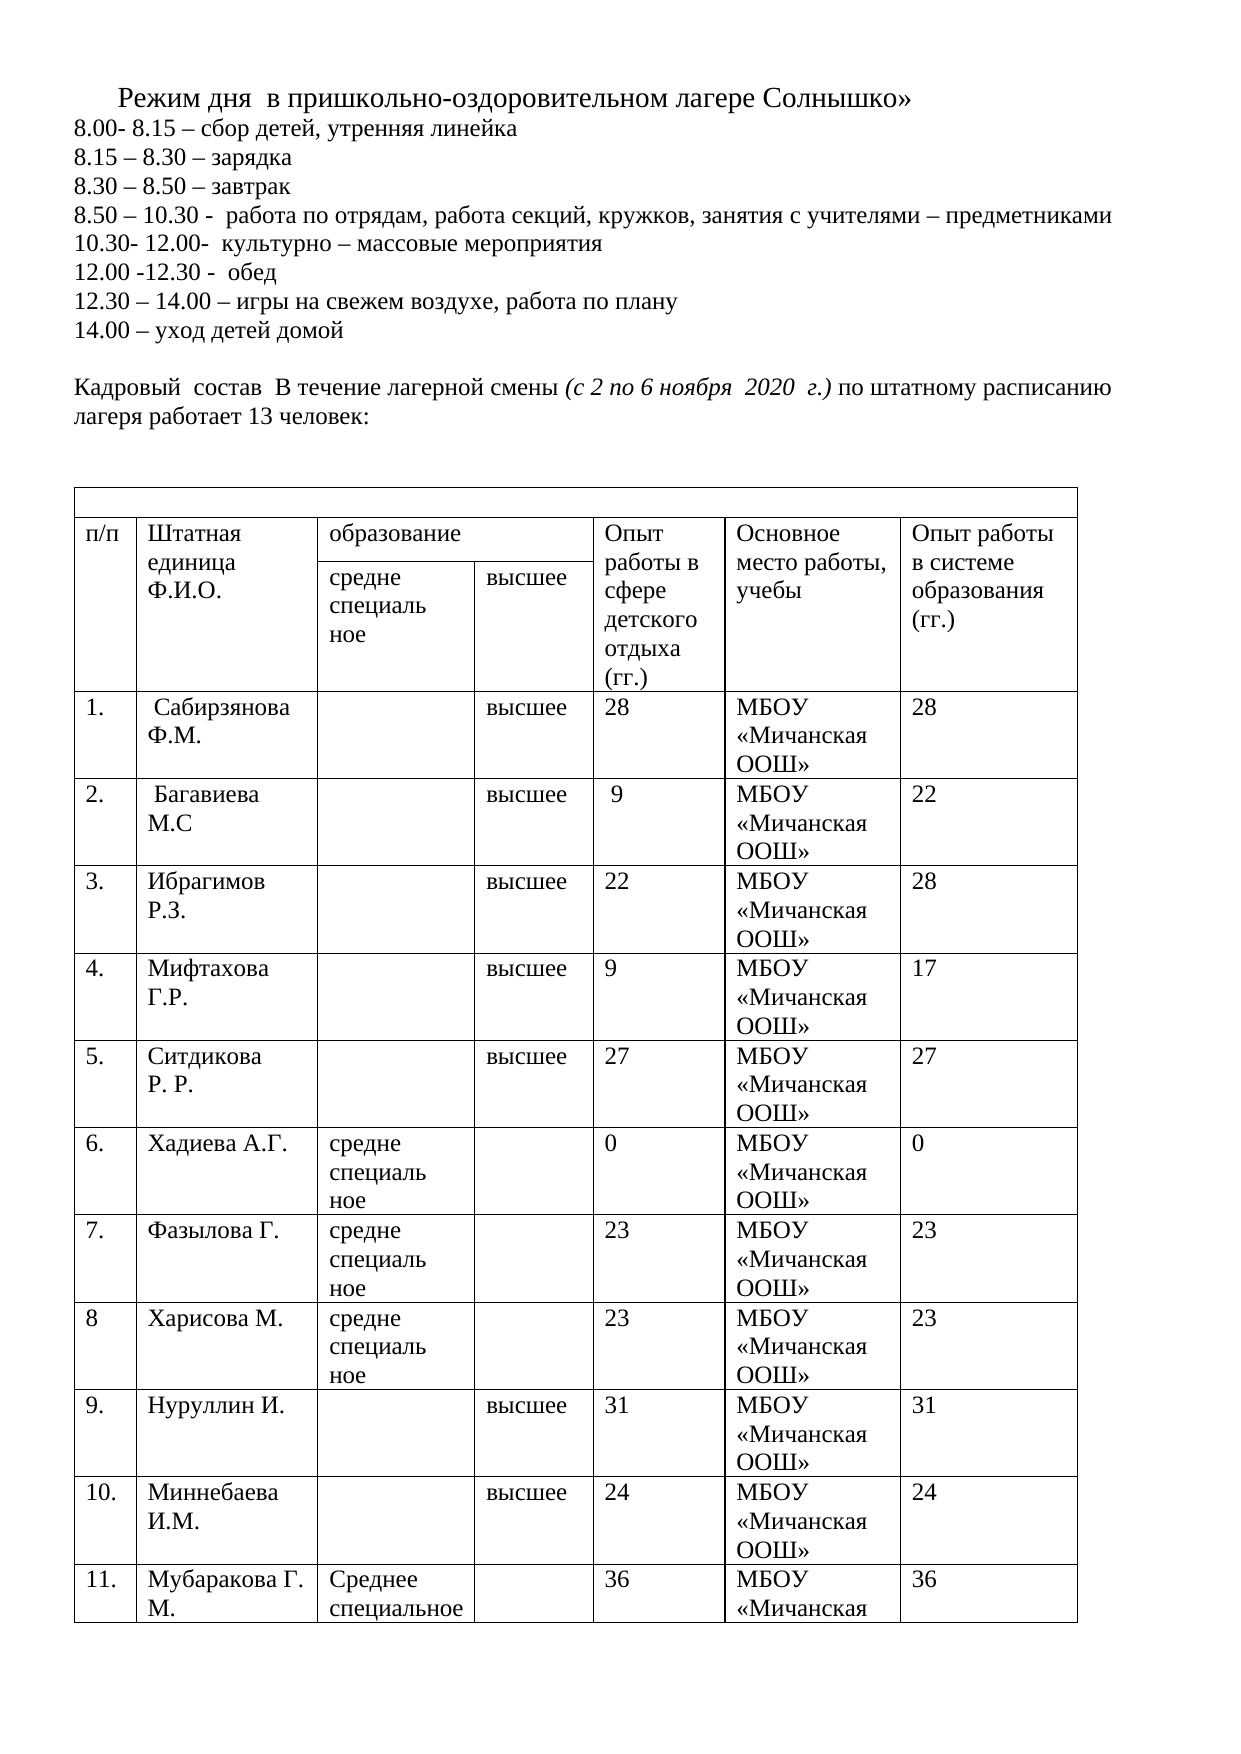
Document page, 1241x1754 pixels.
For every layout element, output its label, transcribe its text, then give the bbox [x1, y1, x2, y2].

table_cell образование [318, 518, 593, 561]
table_cell 1. [75, 692, 136, 778]
table_cell [318, 1041, 474, 1127]
table_cell [475, 1565, 593, 1622]
table_cell [318, 692, 474, 778]
table_cell Нуруллин И. [137, 1390, 317, 1476]
table_cell 23 [901, 1215, 1077, 1302]
table_cell Миннебаева И.М. [137, 1477, 317, 1563]
table_cell средне специаль ное [318, 562, 474, 691]
table_cell высшее [475, 1390, 593, 1476]
table_cell МБОУ «Мичанская ООШ» [726, 1390, 900, 1476]
table_cell Багавиева М.С [137, 779, 317, 865]
table_cell 0 [901, 1128, 1077, 1214]
table_cell 24 [594, 1477, 724, 1563]
table_cell Опыт работы в сфере детского отдыха (гг.) [594, 518, 724, 691]
text Режим дня в пришкольно-оздоровительном лагере Солнышко» [73, 80, 1165, 113]
text 14.00 – уход детей домой [73, 315, 1165, 343]
table_cell высшее [475, 954, 593, 1040]
table_cell высшее [475, 779, 593, 865]
table_cell Основное место работы, учебы [726, 518, 900, 691]
table_cell п/п [75, 518, 136, 691]
table_cell высшее [475, 562, 593, 691]
table_cell Штатная единица Ф.И.О. [137, 518, 317, 691]
table_cell 27 [901, 1041, 1077, 1127]
table_cell 7. [75, 1215, 136, 1302]
table_cell 27 [594, 1041, 724, 1127]
table_cell 5. [75, 1041, 136, 1127]
table_cell 10. [75, 1477, 136, 1563]
table_cell 22 [901, 779, 1077, 865]
table_cell Мубаракова Г. М. [137, 1565, 317, 1622]
table_cell Среднее специальное [318, 1565, 474, 1622]
table_cell 22 [594, 866, 724, 952]
table_cell средне специаль ное [318, 1303, 474, 1389]
table_cell Сабирзянова Ф.М. [137, 692, 317, 778]
table_cell Ибрагимов Р.З. [137, 866, 317, 952]
table_cell МБОУ «Мичанская ООШ» [726, 1128, 900, 1214]
table_cell [475, 1303, 593, 1389]
table_cell высшее [475, 1477, 593, 1563]
table_cell 9 [594, 779, 724, 865]
text 12.30 – 14.00 – игры на свежем воздухе, работа по плану [73, 286, 1165, 315]
table_cell МБОУ «Мичанская ООШ» [726, 1215, 900, 1302]
table_cell 9 [594, 954, 724, 1040]
text 8.50 – 10.30 - работа по отрядам, работа секций, кружков, занятия с учителями – предметниками [73, 200, 1165, 228]
table_cell 6. [75, 1128, 136, 1214]
table_cell [475, 1128, 593, 1214]
text 12.00 -12.30 - обед [73, 257, 1165, 286]
table_cell [318, 1477, 474, 1563]
table_cell 28 [594, 692, 724, 778]
table_cell 3. [75, 866, 136, 952]
table_cell МБОУ «Мичанская ООШ» [726, 866, 900, 952]
table_cell высшее [475, 692, 593, 778]
table_cell 23 [594, 1215, 724, 1302]
table_cell 8 [75, 1303, 136, 1389]
table_cell МБОУ «Мичанская ООШ» [726, 1303, 900, 1389]
text 8.15 – 8.30 – зарядка [73, 142, 1165, 171]
table_cell МБОУ «Мичанская ООШ» [726, 779, 900, 865]
table_cell [318, 866, 474, 952]
table_cell Ситдикова Р. Р. [137, 1041, 317, 1127]
table_cell средне специаль ное [318, 1128, 474, 1214]
table_cell высшее [475, 866, 593, 952]
table_cell Мифтахова Г.Р. [137, 954, 317, 1040]
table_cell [726, 1565, 900, 1622]
table_cell 2. [75, 779, 136, 865]
table_cell [318, 779, 474, 865]
table_cell 36 [594, 1565, 724, 1622]
table_cell Фазылова Г. [137, 1215, 317, 1302]
table_cell 36 [901, 1565, 1077, 1622]
table_cell [318, 1390, 474, 1476]
table_cell МБОУ «Мичанская ООШ» [726, 1477, 900, 1563]
table_cell 0 [594, 1128, 724, 1214]
table_cell [318, 954, 474, 1040]
table_cell МБОУ «Мичанская ООШ» [726, 1041, 900, 1127]
table_cell Харисова М. [137, 1303, 317, 1389]
table_cell высшее [475, 1041, 593, 1127]
text Кадровый состав В течение лагерной смены (с 2 по 6 ноября 2020 г.) по штатному расписанию лагеря работает 13 человек: [73, 372, 1165, 430]
table_cell 31 [901, 1390, 1077, 1476]
table_cell 9. [75, 1390, 136, 1476]
text 10.30- 12.00- культурно – массовые мероприятия [73, 228, 1165, 257]
table_cell 24 [901, 1477, 1077, 1563]
table_cell 31 [594, 1390, 724, 1476]
table_cell МБОУ «Мичанская ООШ» [726, 692, 900, 778]
table_cell 28 [901, 866, 1077, 952]
table_cell 28 [901, 692, 1077, 778]
table_cell 4. [75, 954, 136, 1040]
table_cell [475, 1215, 593, 1302]
table_cell 23 [594, 1303, 724, 1389]
table_cell средне специаль ное [318, 1215, 474, 1302]
table_cell Опыт работы в системе образования (гг.) [901, 518, 1077, 691]
text 8.00- 8.15 – сбор детей, утренняя линейка [73, 113, 1165, 142]
table_cell 23 [901, 1303, 1077, 1389]
table_header [75, 488, 1077, 517]
table_cell 11. [75, 1565, 136, 1622]
table_cell МБОУ «Мичанская ООШ» [726, 954, 900, 1040]
table_cell Хадиева А.Г. [137, 1128, 317, 1214]
table_cell 17 [901, 954, 1077, 1040]
text 8.30 – 8.50 – завтрак [73, 171, 1165, 200]
